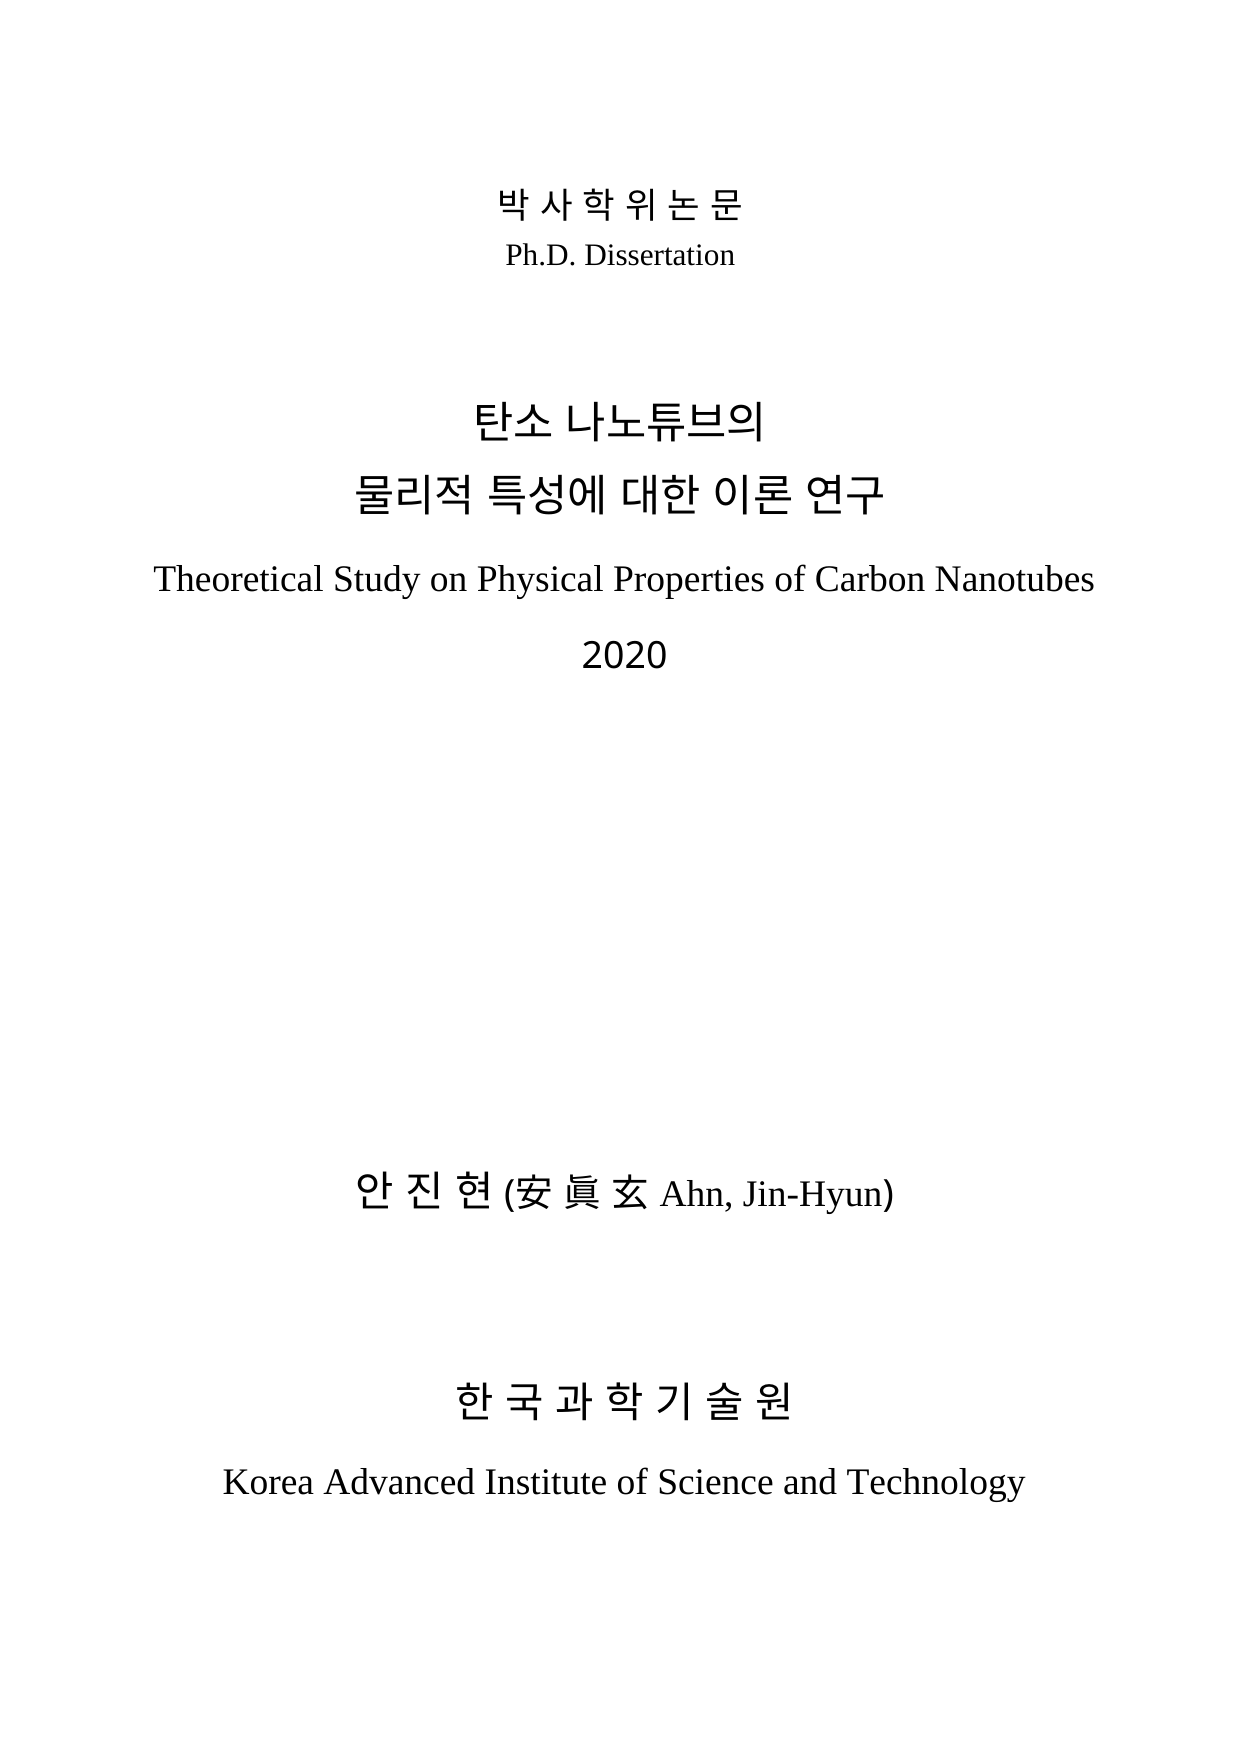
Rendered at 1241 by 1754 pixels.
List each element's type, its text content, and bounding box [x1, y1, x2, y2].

text 한 국 과 학 기 술 원 [150, 1369, 1098, 1430]
text 박 사 학 위 논 문 [150, 177, 1090, 228]
text Ph.D. Dissertation [150, 236, 1090, 272]
text 탄소 나노튜브의 [150, 388, 1090, 451]
text 안 진 현 (安 眞 玄 Ahn, Jin-Hyun) [150, 1158, 1098, 1218]
text Korea Advanced Institute of Science and Technology [150, 1459, 1098, 1502]
text 2020 [150, 629, 1098, 680]
text 물리적 특성에 대한 이론 연구 [150, 461, 1090, 524]
text Theoretical Study on Physical Properties of Carbon Nanotubes [150, 556, 1098, 599]
